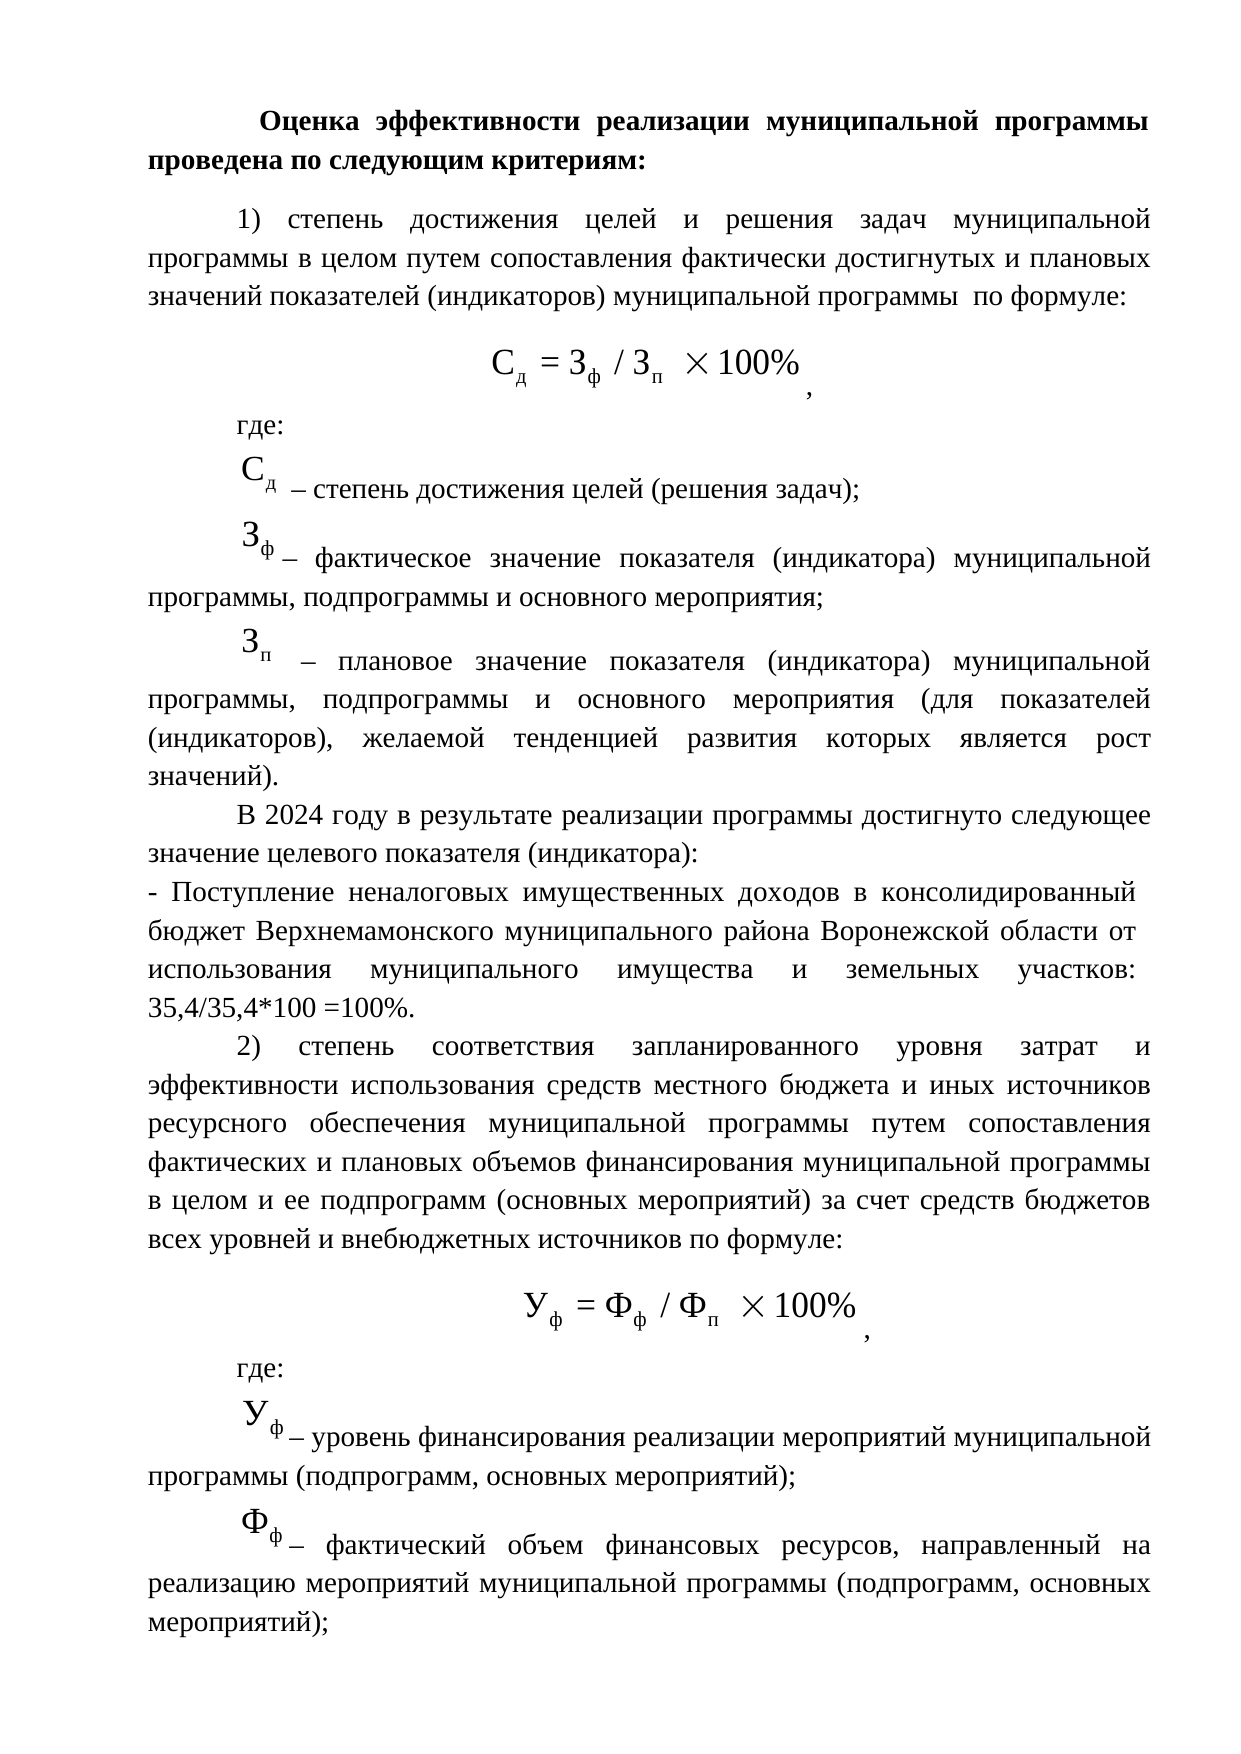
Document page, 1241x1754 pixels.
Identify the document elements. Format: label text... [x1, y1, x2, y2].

text 1) степень достижения целей и решения задач муниципальной программы в целом путем сопоставления фактически достигнутых и плановых значений показателей (индикаторов) муниципальной программы по формуле: [148, 201, 1152, 312]
text – плановое значение показателя (индикатора) муниципальной программы, подпрограммы и основного мероприятия (для показателей (индикаторов), желаемой тенденцией развития которых является рост значений). [148, 617, 1152, 792]
text , [148, 338, 1152, 402]
text где: [148, 407, 1152, 441]
text В 2024 году в результате реализации программы достигнуто следующее значение целевого показателя (индикатора): [148, 797, 1152, 869]
text – фактическое значение показателя (индикатора) муниципальной программы, подпрограммы и основного мероприятия; [148, 509, 1152, 612]
text , [148, 1280, 1152, 1345]
text – степень достижения целей (решения задач); [148, 446, 1152, 504]
text Оценка эффективности реализации муниципальной программы проведена по следующим критериям: [148, 103, 1150, 175]
text 2) степень соответствия запланированного уровня затрат и эффективности использования средств местного бюджета и иных источников ресурсного обеспечения муниципальной программы путем сопоставления фактических и плановых объемов финансирования муниципальной программы в целом и ее подпрограмм (основных мероприятий) за счет средств бюджетов всех уровней и внебюджетных источников по формуле: [148, 1028, 1152, 1254]
text - Поступление неналоговых имущественных доходов в консолидированный бюджет Верхнемамонского муниципального района Воронежской области от использования муниципального имущества и земельных участков: 35,4/35,4*100 =100%. [148, 874, 1137, 1023]
text где: [148, 1350, 1152, 1383]
text – уровень финансирования реализации мероприятий муниципальной программы (подпрограмм, основных мероприятий); [148, 1388, 1152, 1491]
text – фактический объем финансовых ресурсов, направленный на реализацию мероприятий муниципальной программы (подпрограмм, основных мероприятий); [148, 1496, 1152, 1638]
